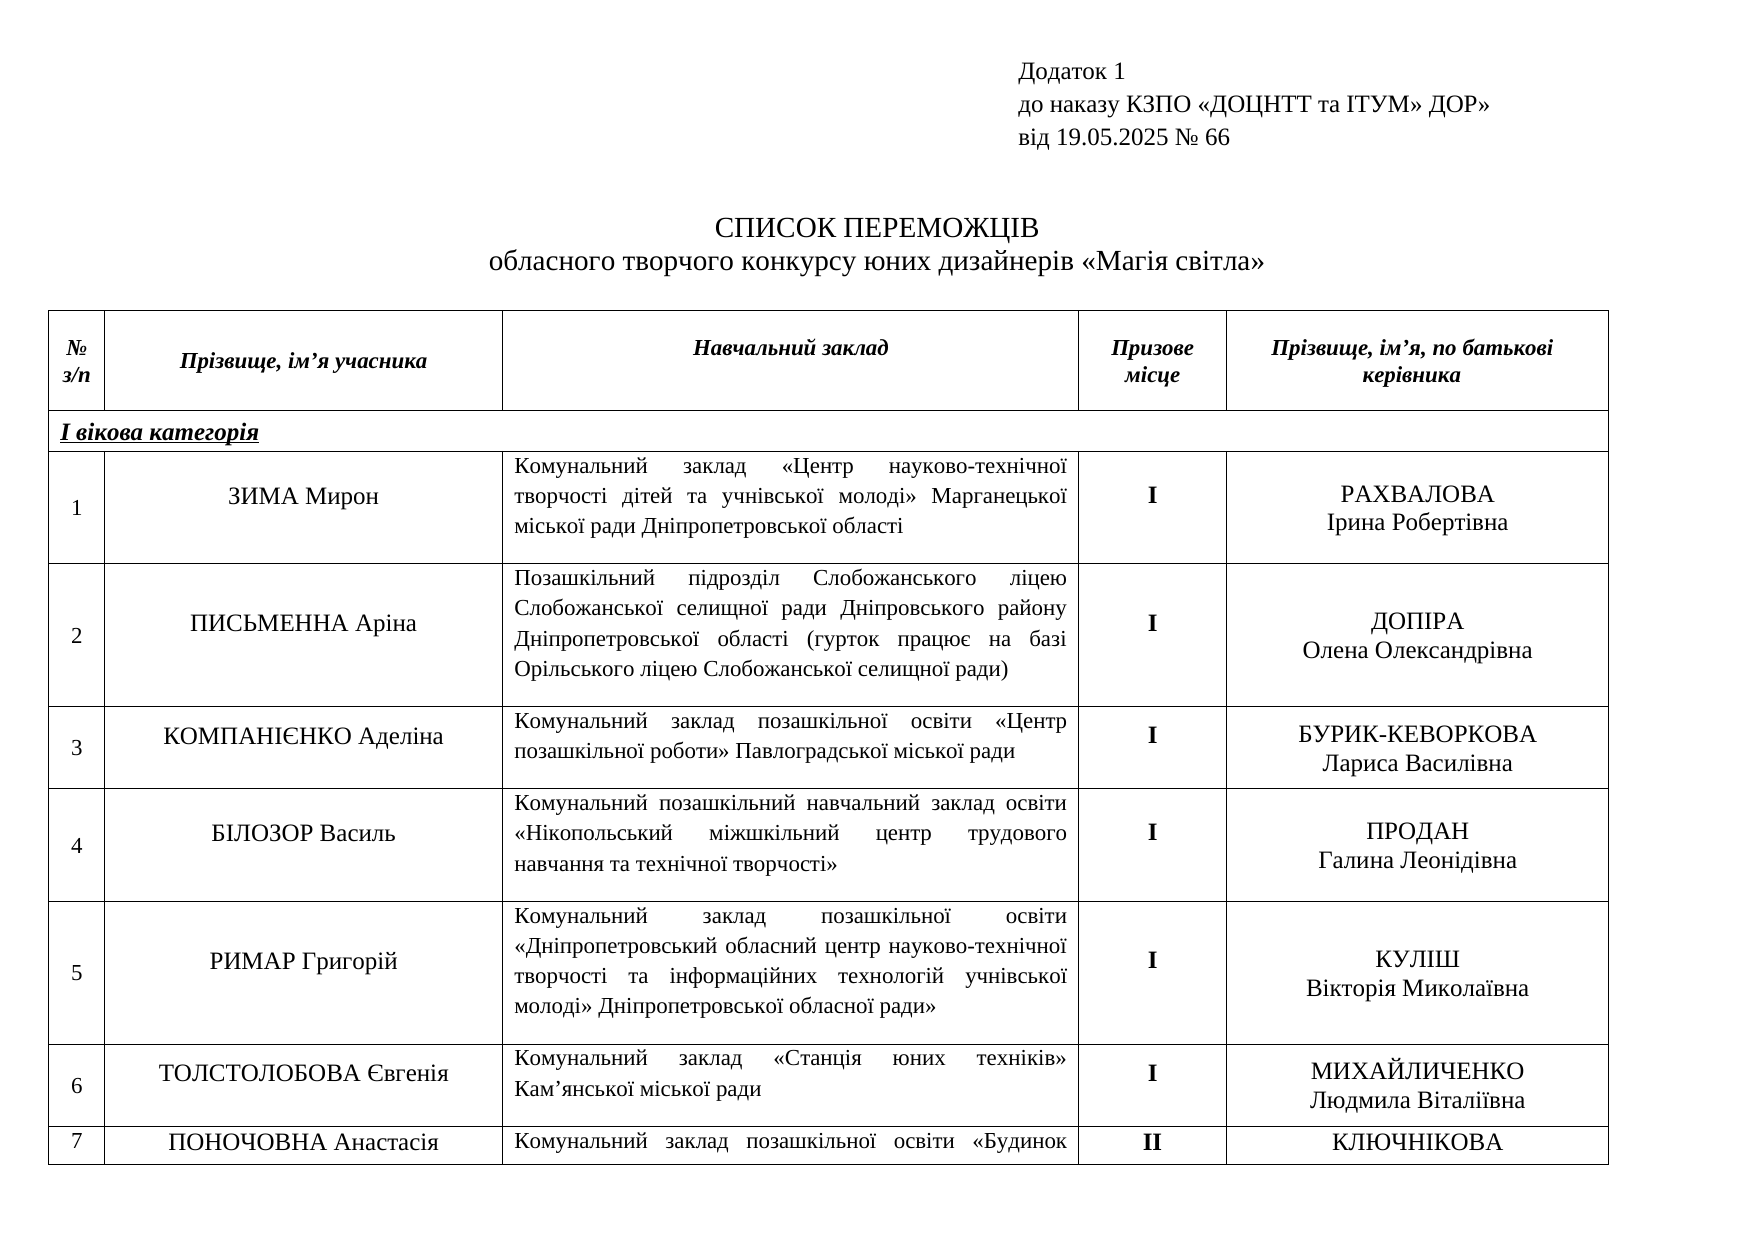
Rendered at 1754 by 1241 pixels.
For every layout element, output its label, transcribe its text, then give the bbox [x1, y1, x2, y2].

text СПИСОК ПЕРЕМОЖЦІВ [118, 210, 1636, 243]
table_cell БІЛОЗОР Василь [105, 789, 502, 901]
table_cell ІІ [1079, 1127, 1226, 1164]
table_cell І вікова категорія [49, 411, 1608, 451]
table_cell 5 [49, 902, 104, 1043]
table_header № з/п [49, 311, 104, 410]
table_cell ЗИМА Мирон [105, 452, 502, 563]
table_cell І [1079, 452, 1226, 563]
table_cell Комунальний заклад «Станція юних техніків» Кам’янської міської ради [503, 1045, 1078, 1126]
table_cell РАХВАЛОВА Ірина Робертівна [1227, 452, 1608, 563]
table_cell ТОЛСТОЛОБОВА Євгенія [105, 1045, 502, 1126]
table_cell 3 [49, 707, 104, 788]
table_cell ДОПІРА Олена Олександрівна [1227, 564, 1608, 706]
text від 19.05.2025 № 66 [943, 122, 1724, 151]
text до наказу КЗПО «ДОЦНТТ та ІТУМ» ДОР» [1018, 89, 1636, 118]
table_cell І [1079, 707, 1226, 788]
table_cell Комунальний заклад позашкільної освіти «Центр позашкільної роботи» Павлоградської міської ради [503, 707, 1078, 788]
table_cell І [1079, 1045, 1226, 1126]
text обласного творчого конкурсу юних дизайнерів «Магія світла» [118, 243, 1636, 277]
table_cell 4 [49, 789, 104, 901]
table_cell І [1079, 902, 1226, 1043]
table_cell Позашкільний підрозділ Слобожанського ліцею Слобожанської селищної ради Дніпровського району Дніпропетровської області (гурток працює на базі Орільського ліцею Слобожанської селищної ради) [503, 564, 1078, 706]
table_cell Комунальний заклад позашкільної освіти «Дніпропетровський обласний центр науково-технічної творчості та інформаційних технологій учнівської молоді» Дніпропетровської обласної ради» [503, 902, 1078, 1043]
table_cell 1 [49, 452, 104, 563]
table_cell ПОНОЧОВНА Анастасія [105, 1127, 502, 1164]
table_cell БУРИК-КЕВОРКОВА Лариса Василівна [1227, 707, 1608, 788]
table_header Прізвище, ім’я учасника [105, 311, 502, 410]
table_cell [1227, 1127, 1608, 1164]
table_cell ПИСЬМЕННА Аріна [105, 564, 502, 706]
table_cell МИХАЙЛИЧЕНКО Людмила Віталіївна [1227, 1045, 1608, 1126]
text Додаток 1 [943, 56, 1636, 85]
table_cell 6 [49, 1045, 104, 1126]
table_cell Комунальний заклад «Центр науково-технічної творчості дітей та учнівської молоді» Марганецької міської ради Дніпропетровської області [503, 452, 1078, 563]
table_cell 7 [49, 1127, 104, 1164]
table_header Навчальний заклад [503, 311, 1078, 410]
table_cell КУЛІШ Вікторія Миколаївна [1227, 902, 1608, 1043]
table_header Прізвище, ім’я, по батькові керівника [1227, 311, 1608, 410]
table_cell РИМАР Григорій [105, 902, 502, 1043]
table_cell ПРОДАН Галина Леонідівна [1227, 789, 1608, 901]
table_header Призове місце [1079, 311, 1226, 410]
table_cell Комунальний позашкільний навчальний заклад освіти «Нікопольський міжшкільний центр трудового навчання та технічної творчості» [503, 789, 1078, 901]
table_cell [503, 1127, 1078, 1164]
table_cell І [1079, 564, 1226, 706]
table_cell 2 [49, 564, 104, 706]
table_cell І [1079, 789, 1226, 901]
table_cell КОМПАНІЄНКО Аделіна [105, 707, 502, 788]
